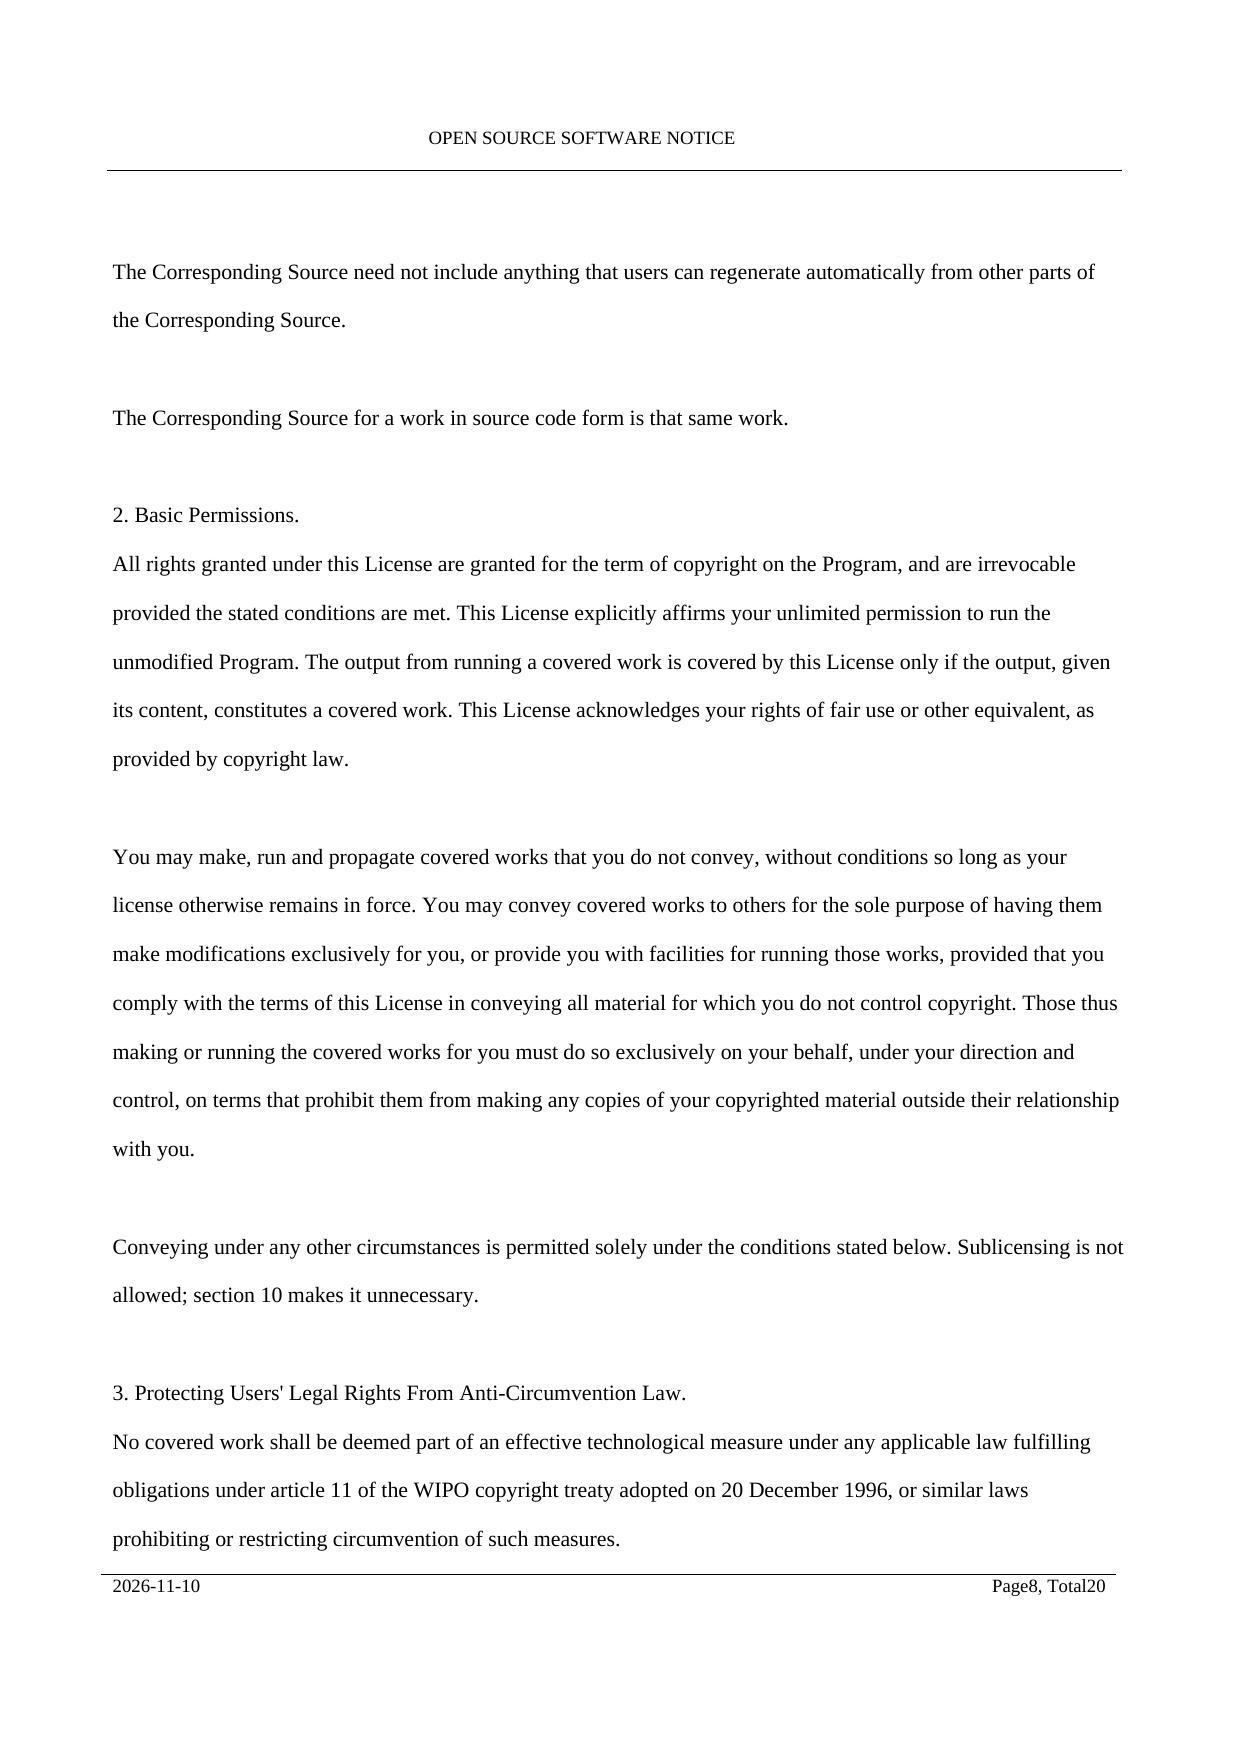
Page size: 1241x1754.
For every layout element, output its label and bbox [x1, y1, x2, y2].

text [112, 206, 1128, 1555]
